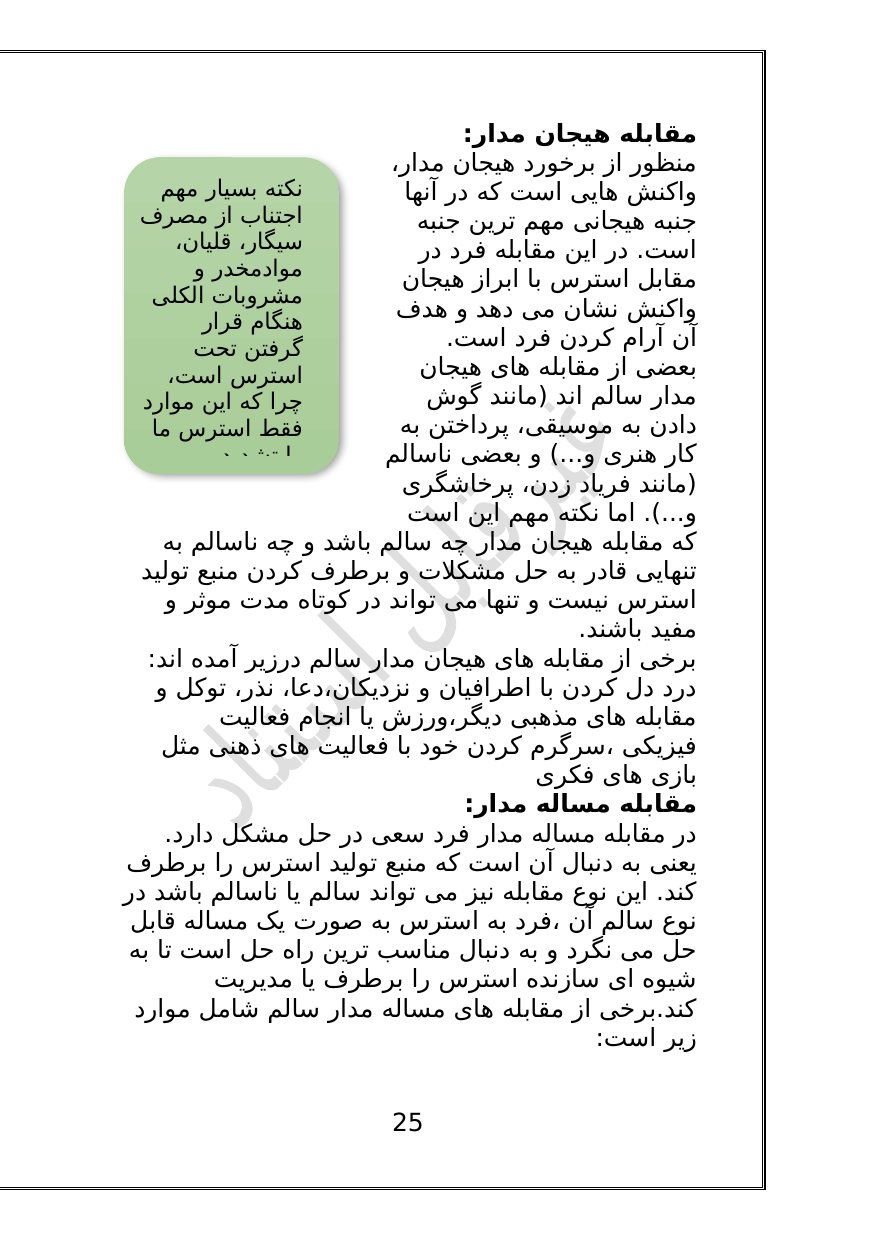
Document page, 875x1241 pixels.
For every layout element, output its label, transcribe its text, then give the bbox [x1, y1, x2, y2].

text منظور از برخورد هیجان مدار، واکنش هایی است که در آنها جنبه هیجانی مهم ترین جنبه است. در این مقابله فرد در مقابل استرس با ابراز هیجان واکنش نشان می دهد و هدف آن آرام کردن فرد است. بعضی از مقابله های هیجان مدار سالم اند (مانند گوش دادن به موسیقی، پرداختن به کار هنری و...) و بعضی ناسالم (مانند فریاد زدن، پرخاشگری و...). اما نکته مهم این است که مقابله هیجان مدار چه سالم باشد و چه ناسالم به تنهایی قادر به حل مشکلات و برطرف کردن منبع تولید استرس نیست و تنها می تواند در کوتاه مدت موثر و مفید باشند. [119, 148, 697, 644]
text درد دل کردن با اطرافیان و نزدیکان،دعا، نذر، توکل و مقابله های مذهبی دیگر،ورزش یا انجام فعالیت فیزیکی ،سرگرم کردن خود با فعالیت های ذهنی مثل بازی های فکری [119, 673, 697, 789]
text مقابله هیجان مدار: [119, 119, 697, 148]
text در مقابله مساله مدار فرد سعی در حل مشکل دارد. یعنی به دنبال آن است که منبع تولید استرس را برطرف کند. این نوع مقابله نیز می تواند سالم یا ناسالم باشد در نوع سالم آن ،فرد به استرس به صورت یک مساله قابل حل می نگرد و به دنبال مناسب ترین راه حل است تا به شیوه ای سازنده استرس را برطرف یا مدیریت کند.برخی از مقابله های مساله مدار سالم شامل موارد زیر است: [119, 819, 697, 1052]
text مقابله مساله مدار: [119, 789, 697, 819]
text برخی از مقابله های هیجان مدار سالم درزیر آمده اند: [119, 644, 697, 673]
